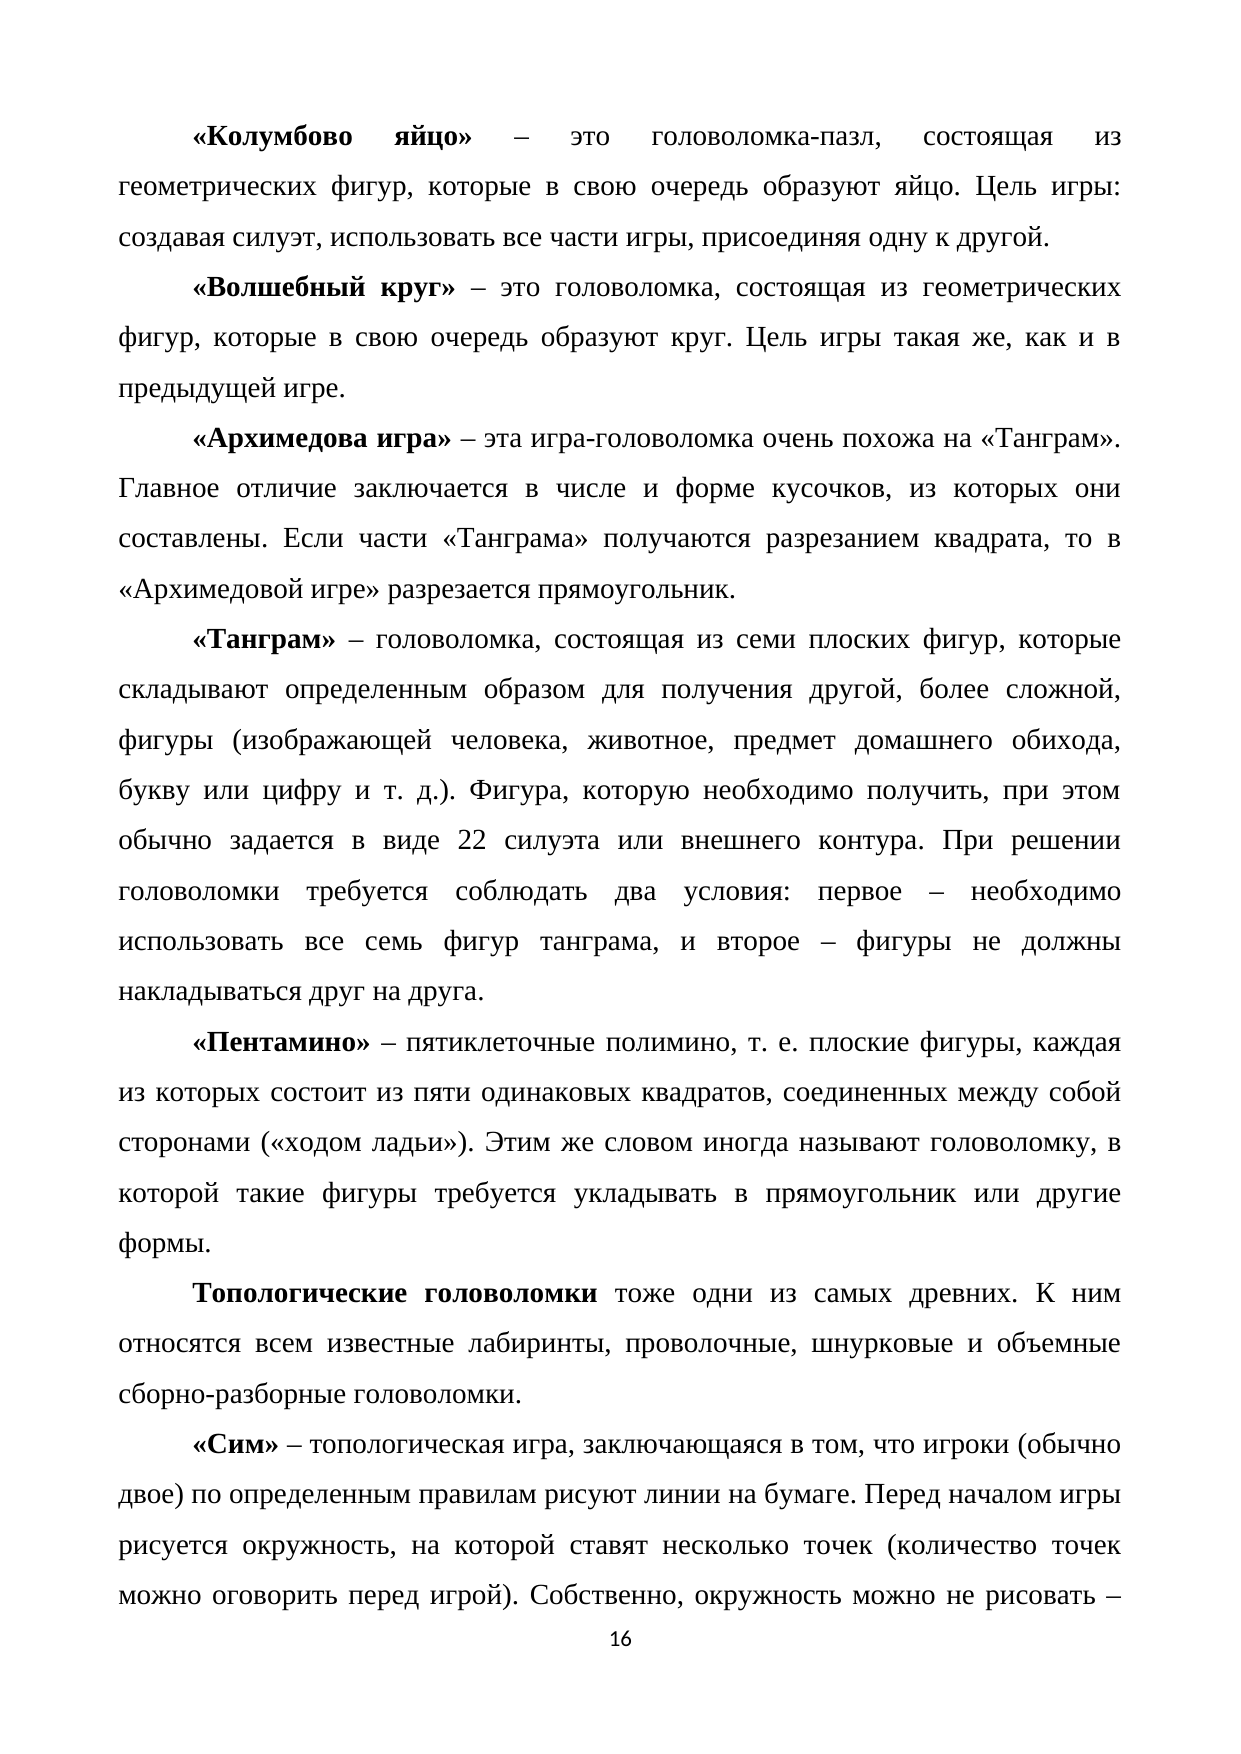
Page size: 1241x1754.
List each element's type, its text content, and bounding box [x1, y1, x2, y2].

text «Архимедова игра» – эта игра-головоломка очень похожа на «Танграм». Главное отличие заключается в числе и форме кусочков, из которых они составлены. Если части «Танграма» получаются разрезанием квадрата, то в «Архимедовой игре» разрезается прямоугольник. [118, 420, 1122, 604]
text Топологические головоломки тоже одни из самых древних. К ним относятся всем известные лабиринты, проволочные, шнурковые и объемные сборно-разборные головоломки. [118, 1275, 1122, 1409]
text «Пентамино» – пятиклеточные полимино, т. е. плоские фигуры, каждая из которых состоит из пяти одинаковых квадратов, соединенных между собой сторонами («ходом ладьи»). Этим же словом иногда называют головоломку, в которой такие фигуры требуется укладывать в прямоугольник или другие формы. [118, 1024, 1122, 1258]
text «Танграм» – головоломка, состоящая из семи плоских фигур, которые складывают определенным образом для получения другой, более сложной, фигуры (изображающей человека, животное, предмет домашнего обихода, букву или цифру и т. д.). Фигура, которую необходимо получить, при этом обычно задается в виде 22 силуэта или внешнего контура. При решении головоломки требуется соблюдать два условия: первое – необходимо использовать все семь фигур танграма, и второе – фигуры не должны накладываться друг на друга. [118, 621, 1122, 1007]
text «Волшебный круг» – это головоломка, состоящая из геометрических фигур, которые в свою очередь образуют круг. Цель игры такая же, как и в предыдущей игре. [118, 269, 1122, 403]
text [118, 1426, 1122, 1611]
text «Колумбово яйцо» – это головоломка-пазл, состоящая из геометрических фигур, которые в свою очередь образуют яйцо. Цель игры: создавая силуэт, использовать все части игры, присоединяя одну к другой. [118, 118, 1122, 252]
